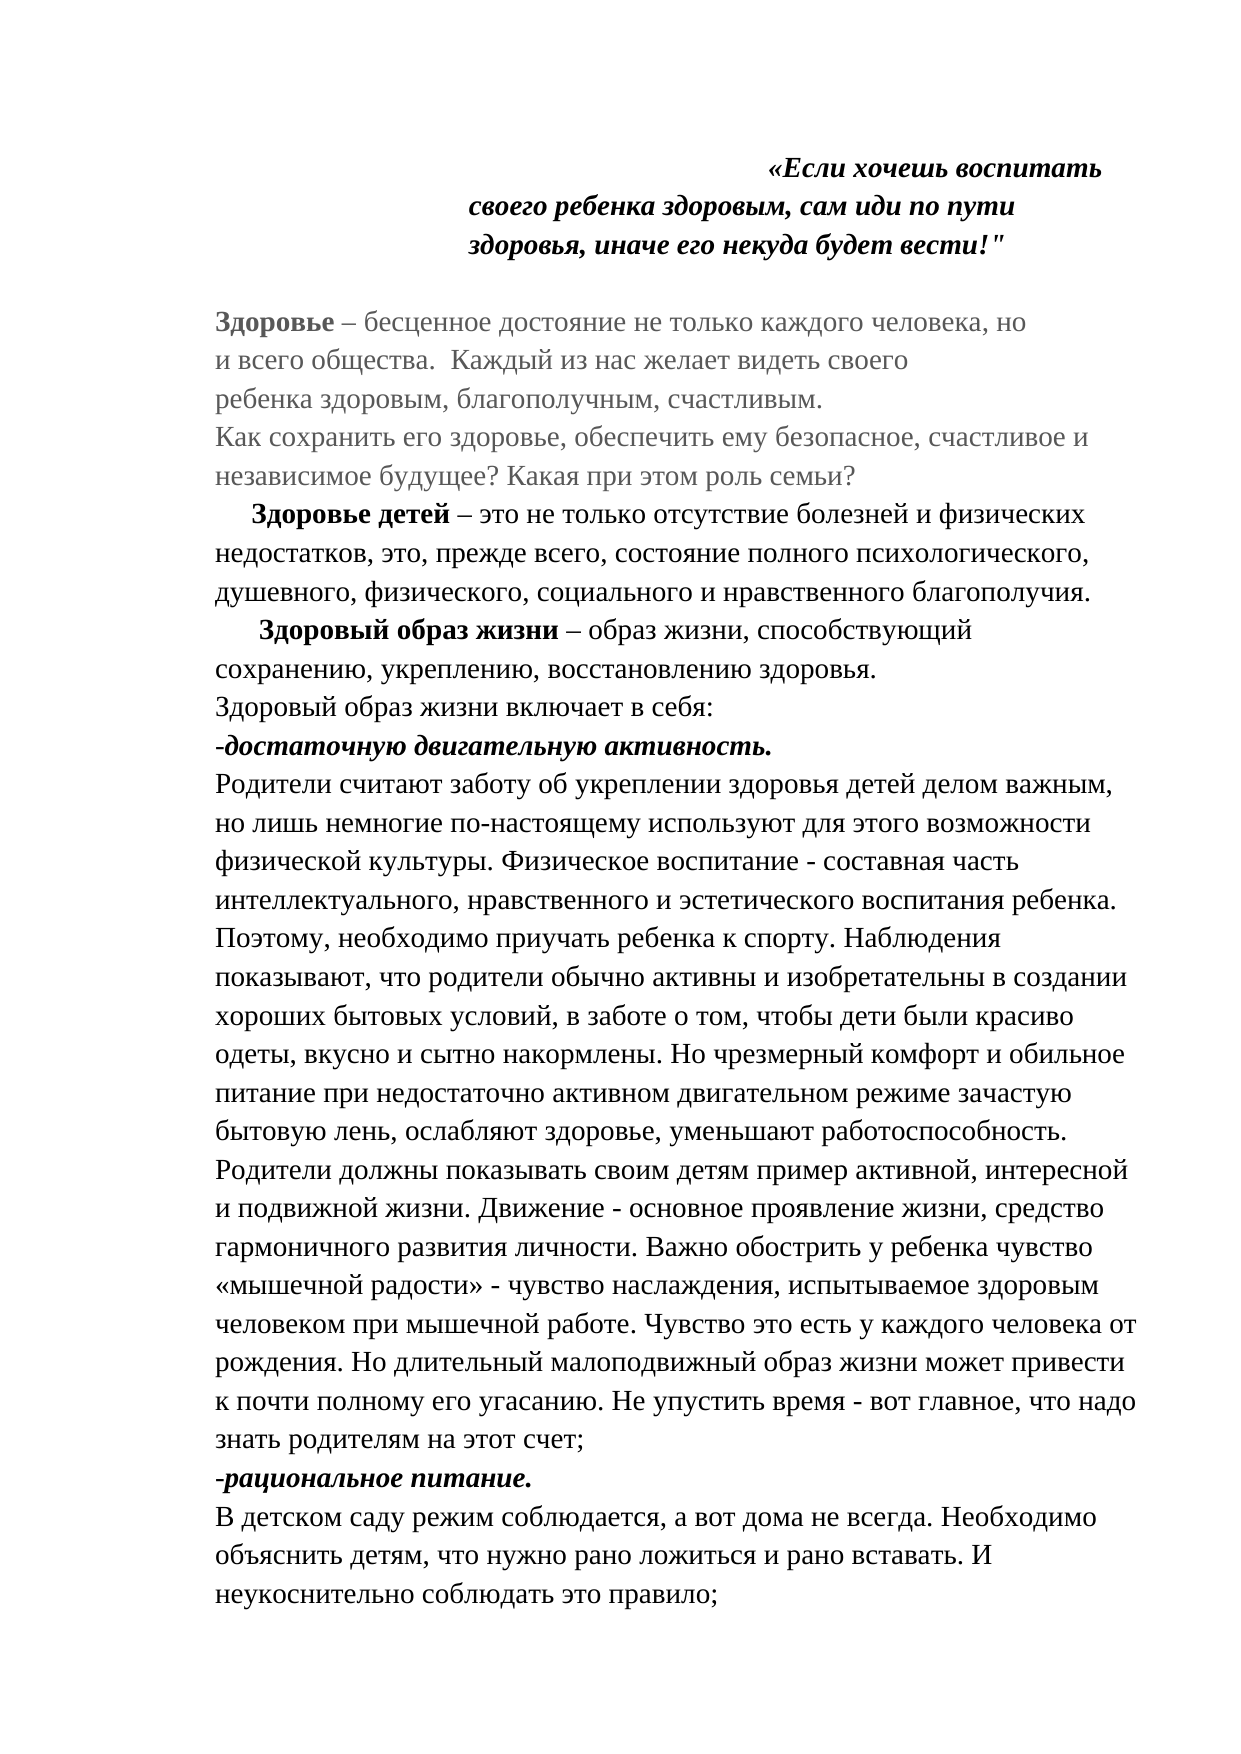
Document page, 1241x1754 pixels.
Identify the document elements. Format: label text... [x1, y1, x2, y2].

text Здоровье – бесценное достояние не только каждого человека, но и всего общества. Каждый из нас желает видеть своего ребенка здоровым, благополучным, счастливым. Как сохранить его здоровье, обеспечить ему безопасное, счастливое и независимое будущее? Какая при этом роль семьи? Здоровье детей – это не только отсутствие болезней и физических недостатков, это, прежде всего, состояние полного психологического, душевного, физического, социального и нравственного благополучия. Здоровый образ жизни – образ жизни, способствующий сохранению, укреплению, восстановлению здоровья. Здоровый образ жизни включает в себя: -достаточную двигательную активность. [215, 304, 1137, 761]
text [215, 1499, 1137, 1609]
text Родители считают заботу об укреплении здоровья детей делом важным, но лишь немногие по-настоящему используют для этого возможности физической культуры. Физическое воспитание - составная часть интеллектуального, нравственного и эстетического воспитания ребенка. Поэтому, необходимо приучать ребенка к спорту. Наблюдения показывают, что родители обычно активны и изобретательны в создании хороших бытовых условий, в заботе о том, чтобы дети были красиво одеты, вкусно и сытно накормлены. Но чрезмерный комфорт и обильное питание при недостаточно активном двигательном режиме зачастую бытовую лень, ослабляют здоровье, уменьшают работоспособность. Родители должны показывать своим детям пример активной, интересной и подвижной жизни. Движение - основное проявление жизни, средство гармоничного развития личности. Важно обострить у ребенка чувство «мышечной радости» - чувство наслаждения, испытываемое здоровым человеком при мышечной работе. Чувство это есть у каждого человека от рождения. Но длительный малоподвижный образ жизни может привести к почти полному его угасанию. Не упустить время - вот главное, что надо знать родителям на этот счет; -рациональное питание. [215, 1339, 1137, 1494]
text «Если хочешь воспитать своего ребенка здоровым, сам иди по пути здоровья, иначе его некуда будет вести!" [469, 150, 1137, 260]
text Родители считают заботу об укреплении здоровья детей делом важным, но лишь немногие по-настоящему используют для этого возможности физической культуры. Физическое воспитание - составная часть интеллектуального, нравственного и эстетического воспитания ребенка. Поэтому, необходимо приучать ребенка к спорту. Наблюдения показывают, что родители обычно активны и изобретательны в создании хороших бытовых условий, в заботе о том, чтобы дети были красиво одеты, вкусно и сытно накормлены. Но чрезмерный комфорт и обильное питание при недостаточно активном двигательном режиме зачастую бытовую лень, ослабляют здоровье, уменьшают работоспособность. Родители должны показывать своим детям пример активной, интересной и подвижной жизни. Движение - основное проявление жизни, средство гармоничного развития личности. Важно обострить у ребенка чувство «мышечной радости» - чувство наслаждения, испытываемое здоровым человеком при мышечной работе. Чувство это есть у каждого человека от рождения. Но длительный малоподвижный образ жизни может привести к почти полному его угасанию. Не упустить время - вот главное, что надо знать родителям на этот счет; -рациональное питание. [215, 766, 1137, 1306]
